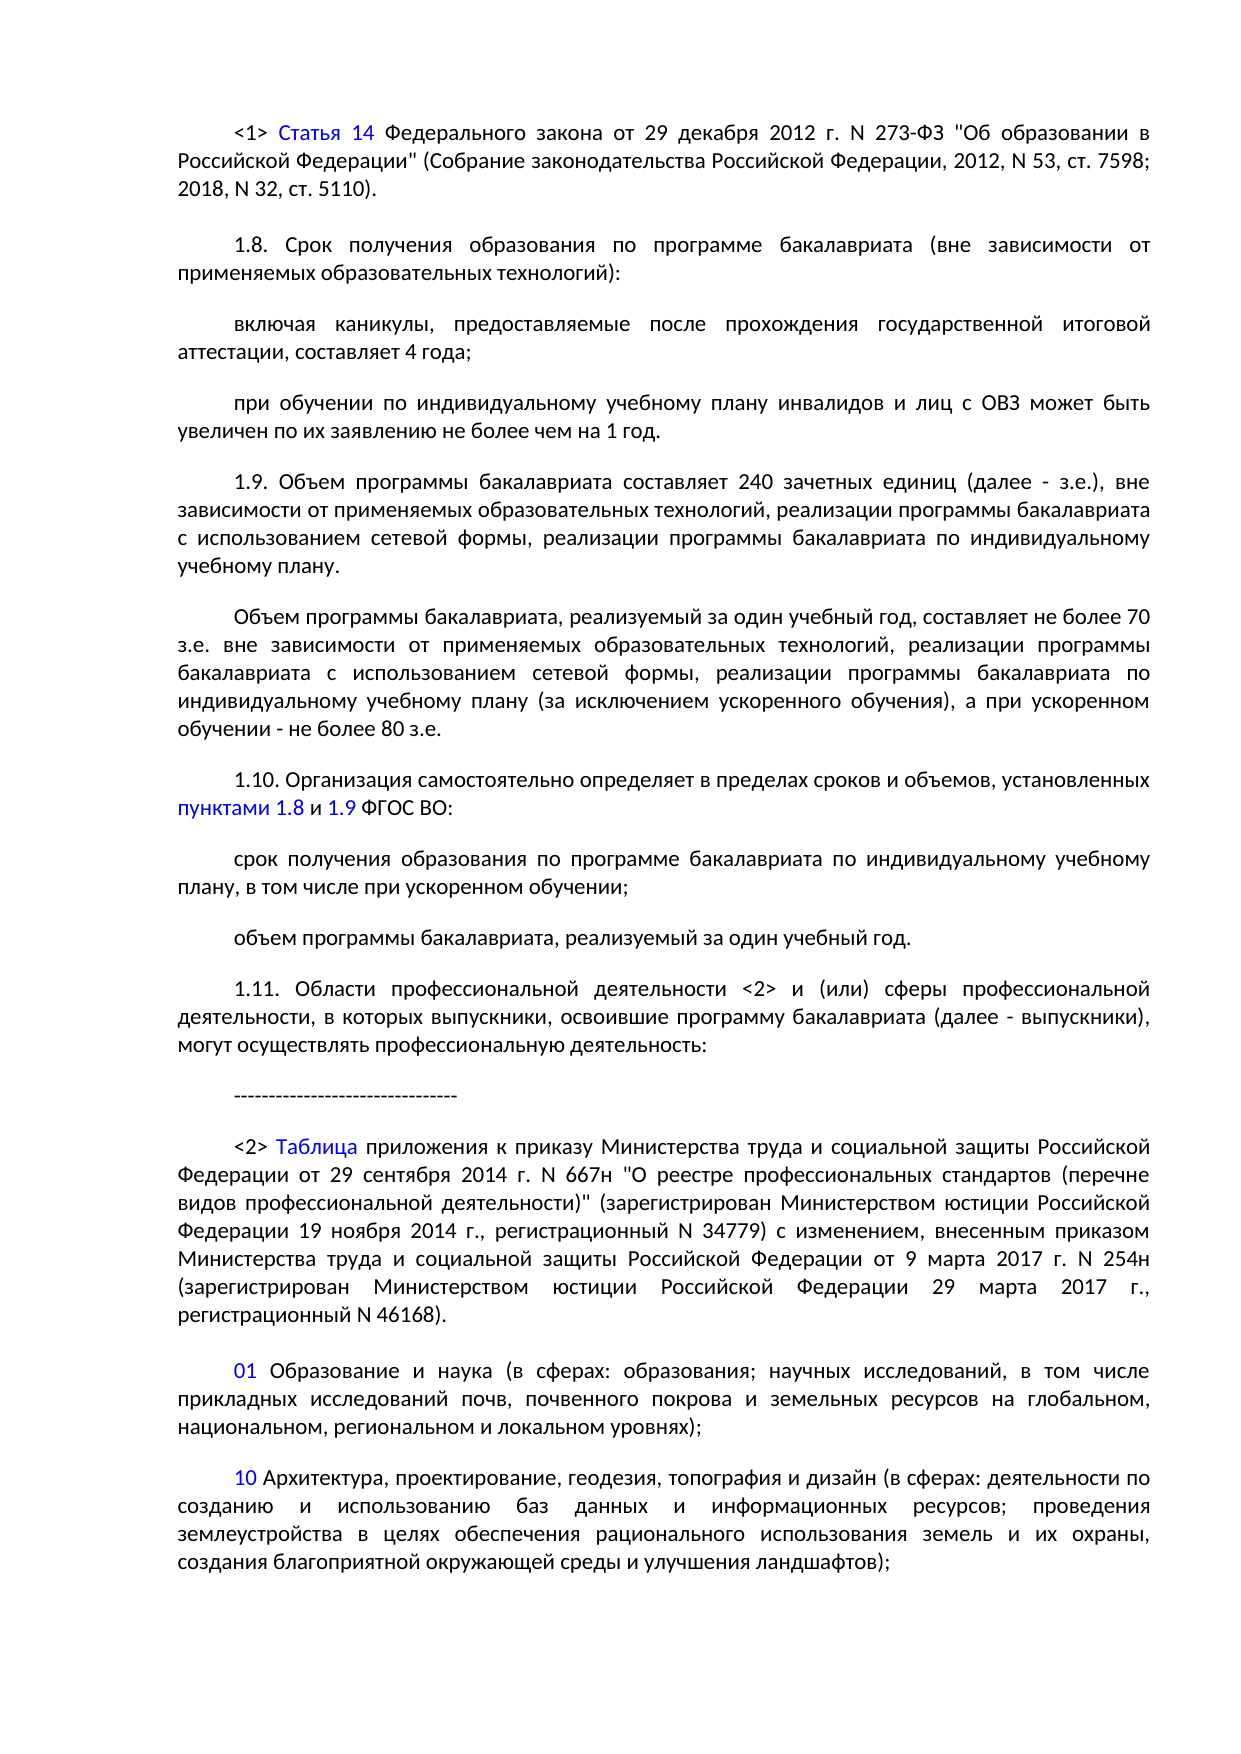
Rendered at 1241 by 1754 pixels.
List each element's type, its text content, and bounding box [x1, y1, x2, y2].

text -------------------------------- [177, 1081, 1152, 1109]
text объем программы бакалавриата, реализуемый за один учебный год. [177, 923, 1152, 951]
text при обучении по индивидуальному учебному плану инвалидов и лиц с ОВЗ может быть увеличен по их заявлению не более чем на 1 год. [177, 388, 1152, 444]
text <1> Статья 14 Федерального закона от 29 декабря 2012 г. N 273-ФЗ "Об образовании в Российской Федерации" (Собрание законодательства Российской Федерации, 2012, N 53, ст. 7598; 2018, N 32, ст. 5110). [177, 118, 1152, 202]
text 10 Архитектура, проектирование, геодезия, топография и дизайн (в сферах: деятельности по созданию и использованию баз данных и информационных ресурсов; проведения землеустройства в целях обеспечения рационального использования земель и их охраны, создания благоприятной окружающей среды и улучшения ландшафтов); [177, 1463, 1152, 1575]
text Объем программы бакалавриата, реализуемый за один учебный год, составляет не более 70 з.е. вне зависимости от применяемых образовательных технологий, реализации программы бакалавриата с использованием сетевой формы, реализации программы бакалавриата по индивидуальному учебному плану (за исключением ускоренного обучения), а при ускоренном обучении - не более 80 з.е. [177, 602, 1152, 742]
text 1.9. Объем программы бакалавриата составляет 240 зачетных единиц (далее - з.е.), вне зависимости от применяемых образовательных технологий, реализации программы бакалавриата с использованием сетевой формы, реализации программы бакалавриата по индивидуальному учебному плану. [177, 467, 1152, 579]
text 01 Образование и наука (в сферах: образования; научных исследований, в том числе прикладных исследований почв, почвенного покрова и земельных ресурсов на глобальном, национальном, региональном и локальном уровнях); [177, 1356, 1152, 1440]
text включая каникулы, предоставляемые после прохождения государственной итоговой аттестации, составляет 4 года; [177, 309, 1152, 365]
text 1.8. Срок получения образования по программе бакалавриата (вне зависимости от применяемых образовательных технологий): [177, 230, 1152, 286]
text 1.10. Организация самостоятельно определяет в пределах сроков и объемов, установленных пунктами 1.8 и 1.9 ФГОС ВО: [177, 765, 1152, 821]
text <2> Таблица приложения к приказу Министерства труда и социальной защиты Российской Федерации от 29 сентября 2014 г. N 667н "О реестре профессиональных стандартов (перечне видов профессиональной деятельности)" (зарегистрирован Министерством юстиции Российской Федерации 19 ноября 2014 г., регистрационный N 34779) с изменением, внесенным приказом Министерства труда и социальной защиты Российской Федерации от 9 марта 2017 г. N 254н (зарегистрирован Министерством юстиции Российской Федерации 29 марта 2017 г., регистрационный N 46168). [177, 1132, 1152, 1328]
text срок получения образования по программе бакалавриата по индивидуальному учебному плану, в том числе при ускоренном обучении; [177, 844, 1152, 900]
text 1.11. Области профессиональной деятельности <2> и (или) сферы профессиональной деятельности, в которых выпускники, освоившие программу бакалавриата (далее - выпускники), могут осуществлять профессиональную деятельность: [177, 974, 1152, 1058]
